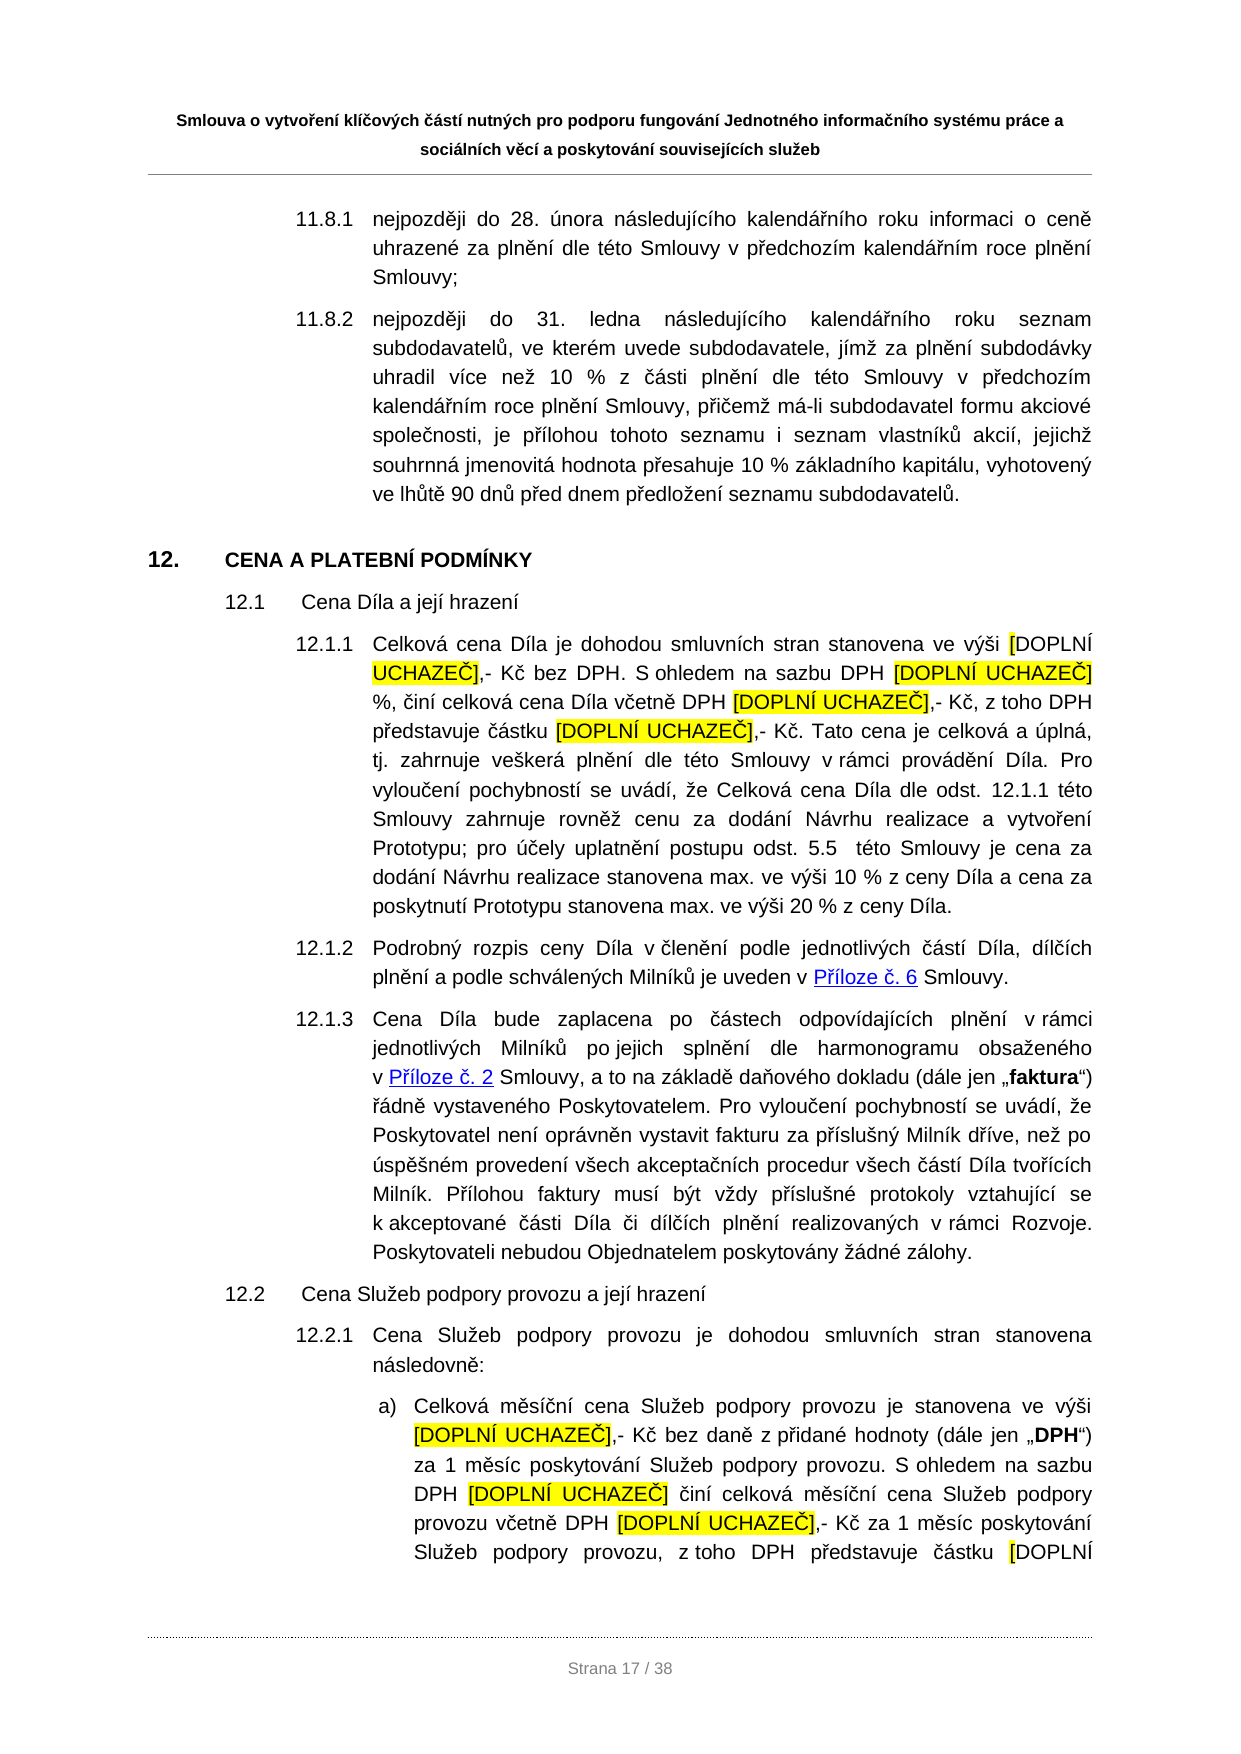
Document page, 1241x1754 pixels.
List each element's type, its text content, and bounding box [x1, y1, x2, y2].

list Cena Díla bude zaplacena po částech odpovídajících plnění v rámci jednotlivých Milníků po jejich splnění dle harmonogramu obsaženého v Příloze č. 2 Smlouvy, a to na základě daňového dokladu (dále jen „faktura“) řádně vystaveného Poskytovatelem. Pro vyloučení pochybností se uvádí, že Poskytovatel není oprávněn vystavit fakturu za příslušný Milník dříve, než po úspěšném provedení všech akceptačních procedur všech částí Díla tvořících Milník. Přílohou faktury musí být vždy příslušné protokoly vztahující se k akceptované části Díla či dílčích plnění realizovaných v rámci Rozvoje. Poskytovateli nebudou Objednatelem poskytovány žádné zálohy. [295, 1003, 1092, 1265]
text Cena Služeb podpory provozu a její hrazení [224, 1278, 1092, 1307]
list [378, 1390, 1092, 1565]
list Cena Služeb podpory provozu je dohodou smluvních stran stanovena následovně: [295, 1319, 1092, 1378]
text Cena Díla a její hrazení [224, 586, 1092, 615]
list nejpozději do 28. února následujícího kalendářního roku informaci o ceně uhrazené za plnění dle této Smlouvy v předchozím kalendářním roce plnění Smlouvy; [295, 203, 1092, 290]
list Podrobný rozpis ceny Díla v členění podle jednotlivých částí Díla, dílčích plnění a podle schválených Milníků je uveden v Příloze č. 6 Smlouvy. [295, 932, 1092, 990]
text CENA A PLATEBNÍ PODMÍNKY [148, 544, 1092, 574]
list nejpozději do 31. ledna následujícího kalendářního roku seznam subdodavatelů, ve kterém uvede subdodavatele, jímž za plnění subdodávky uhradil více než 10 % z části plnění dle této Smlouvy v předchozím kalendářním roce plnění Smlouvy, přičemž má-li subdodavatel formu akciové společnosti, je přílohou tohoto seznamu i seznam vlastníků akcií, jejichž souhrnná jmenovitá hodnota přesahuje 10 % základního kapitálu, vyhotovený ve lhůtě 90 dnů před dnem předložení seznamu subdodavatelů. [295, 303, 1092, 507]
list Celková cena Díla je dohodou smluvních stran stanovena ve výši ,- Kč bez DPH. S ohledem na sazbu DPH %, činí celková cena Díla včetně DPH ,- Kč, z toho DPH představuje částku ,- Kč. Tato cena je celková a úplná, tj. zahrnuje veškerá plnění dle této Smlouvy v rámci provádění Díla. Pro vyloučení pochybností se uvádí, že Celková cena Díla dle odst. 12.1.1 této Smlouvy zahrnuje rovněž cenu za dodání Návrhu realizace a vytvoření Prototypu; pro účely uplatnění postupu odst. 5.4 této Smlouvy je cena za dodání Návrhu realizace stanovena max. ve výši 10 % z ceny Díla a cena za poskytnutí Prototypu stanovena max. ve výši 20 % z ceny Díla. [295, 628, 1092, 919]
